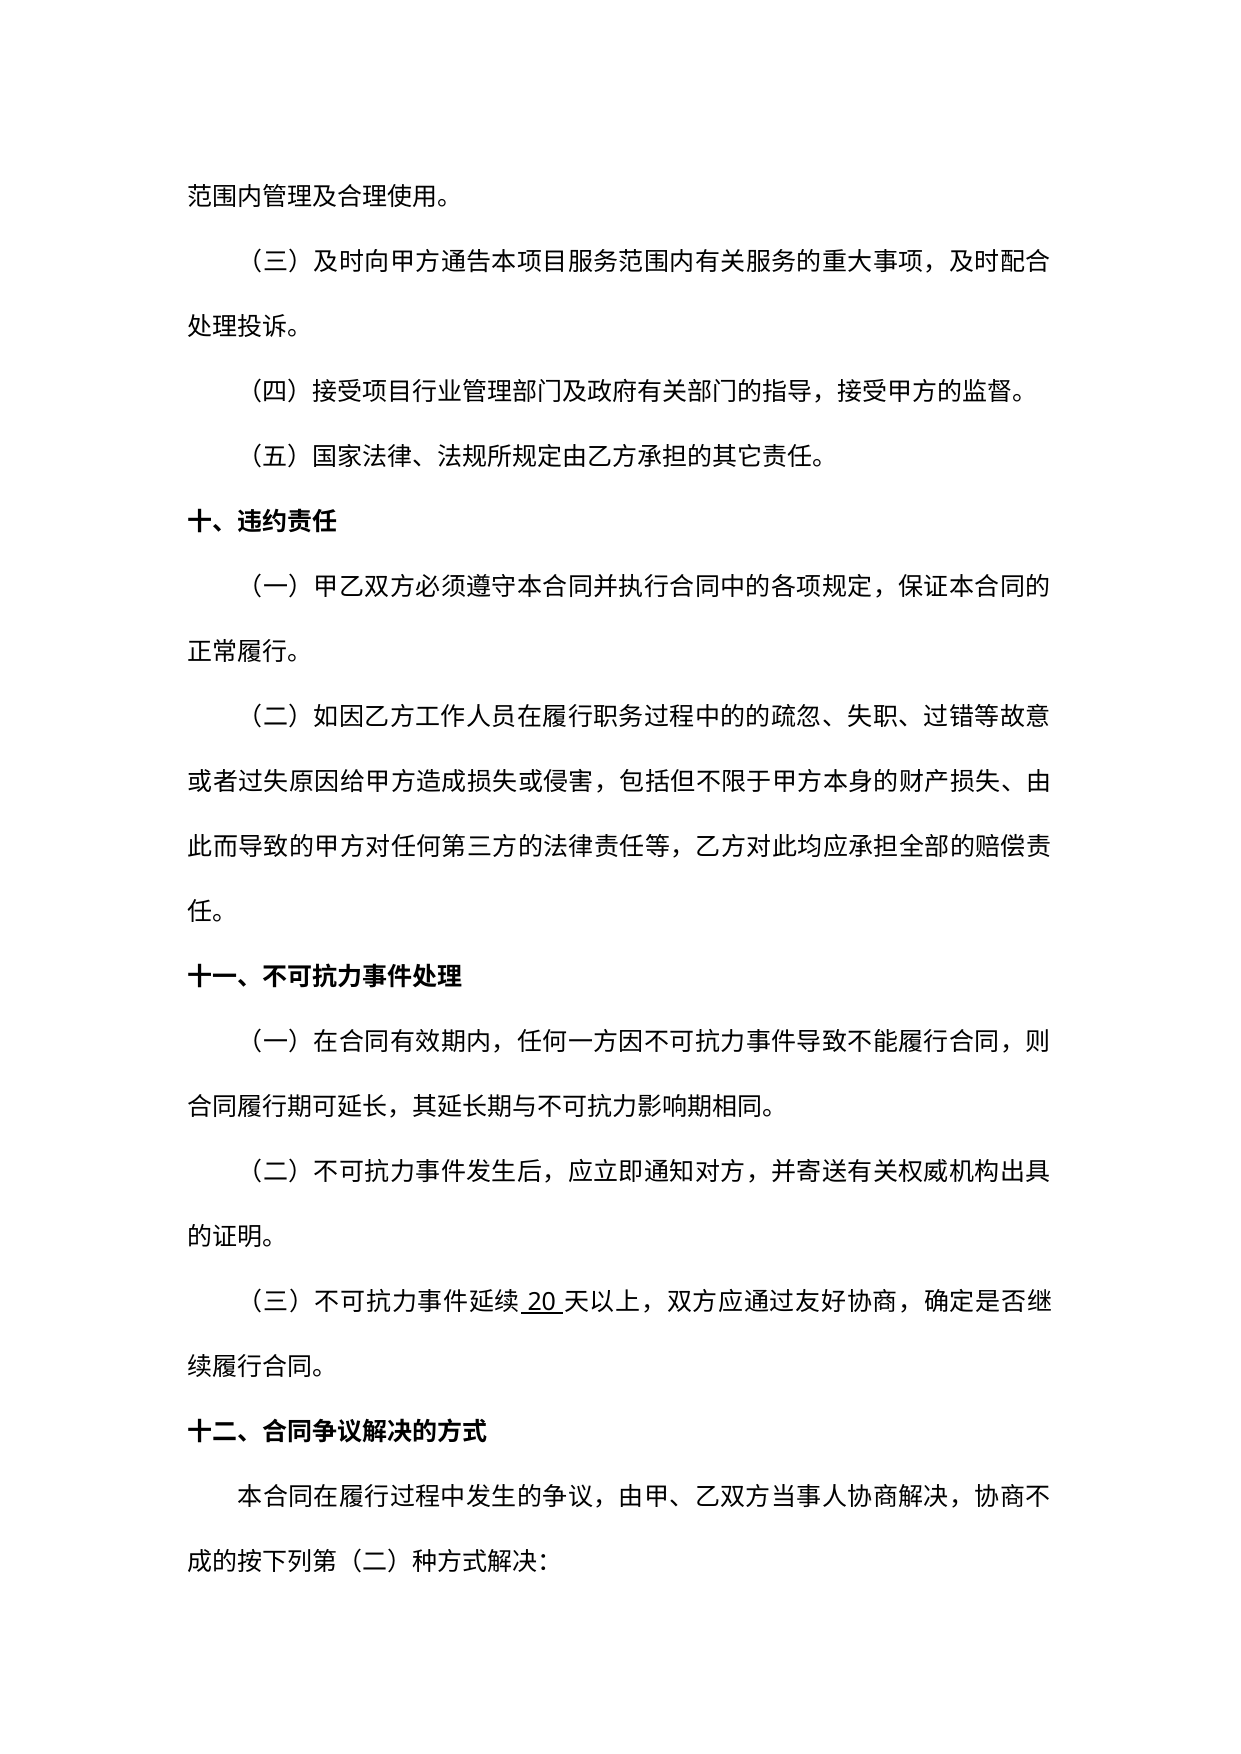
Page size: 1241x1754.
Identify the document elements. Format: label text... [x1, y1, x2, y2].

text （三）及时向甲方通告本项目服务范围内有关服务的重大事项，及时配合处理投诉。 [187, 227, 1053, 357]
text 十、违约责任 [187, 487, 1053, 552]
text （二）如因乙方工作人员在履行职务过程中的的疏忽、失职、过错等故意或者过失原因给甲方造成损失或侵害，包括但不限于甲方本身的财产损失、由此而导致的甲方对任何第三方的法律责任等，乙方对此均应承担全部的赔偿责任。 [187, 682, 1053, 942]
text 十二、合同争议解决的方式 [187, 1397, 1053, 1462]
text 十一、不可抗力事件处理 [187, 942, 1053, 1007]
text （五）国家法律、法规所规定由乙方承担的其它责任。 [187, 422, 1053, 487]
text （一）在合同有效期内，任何一方因不可抗力事件导致不能履行合同，则合同履行期可延长，其延长期与不可抗力影响期相同。 [187, 1007, 1053, 1137]
text （四）接受项目行业管理部门及政府有关部门的指导，接受甲方的监督。 [187, 357, 1053, 422]
text 本合同在履行过程中发生的争议，由甲、乙双方当事人协商解决，协商不成的按下列第（二）种方式解决： [187, 1462, 1053, 1592]
text （二）不可抗力事件发生后，应立即通知对方，并寄送有关权威机构出具的证明。 [187, 1137, 1053, 1267]
text （三）不可抗力事件延续 20 天以上，双方应通过友好协商，确定是否继续履行合同。 [187, 1267, 1053, 1397]
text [187, 162, 1053, 227]
text （一）甲乙双方必须遵守本合同并执行合同中的各项规定，保证本合同的正常履行。 [187, 552, 1053, 682]
